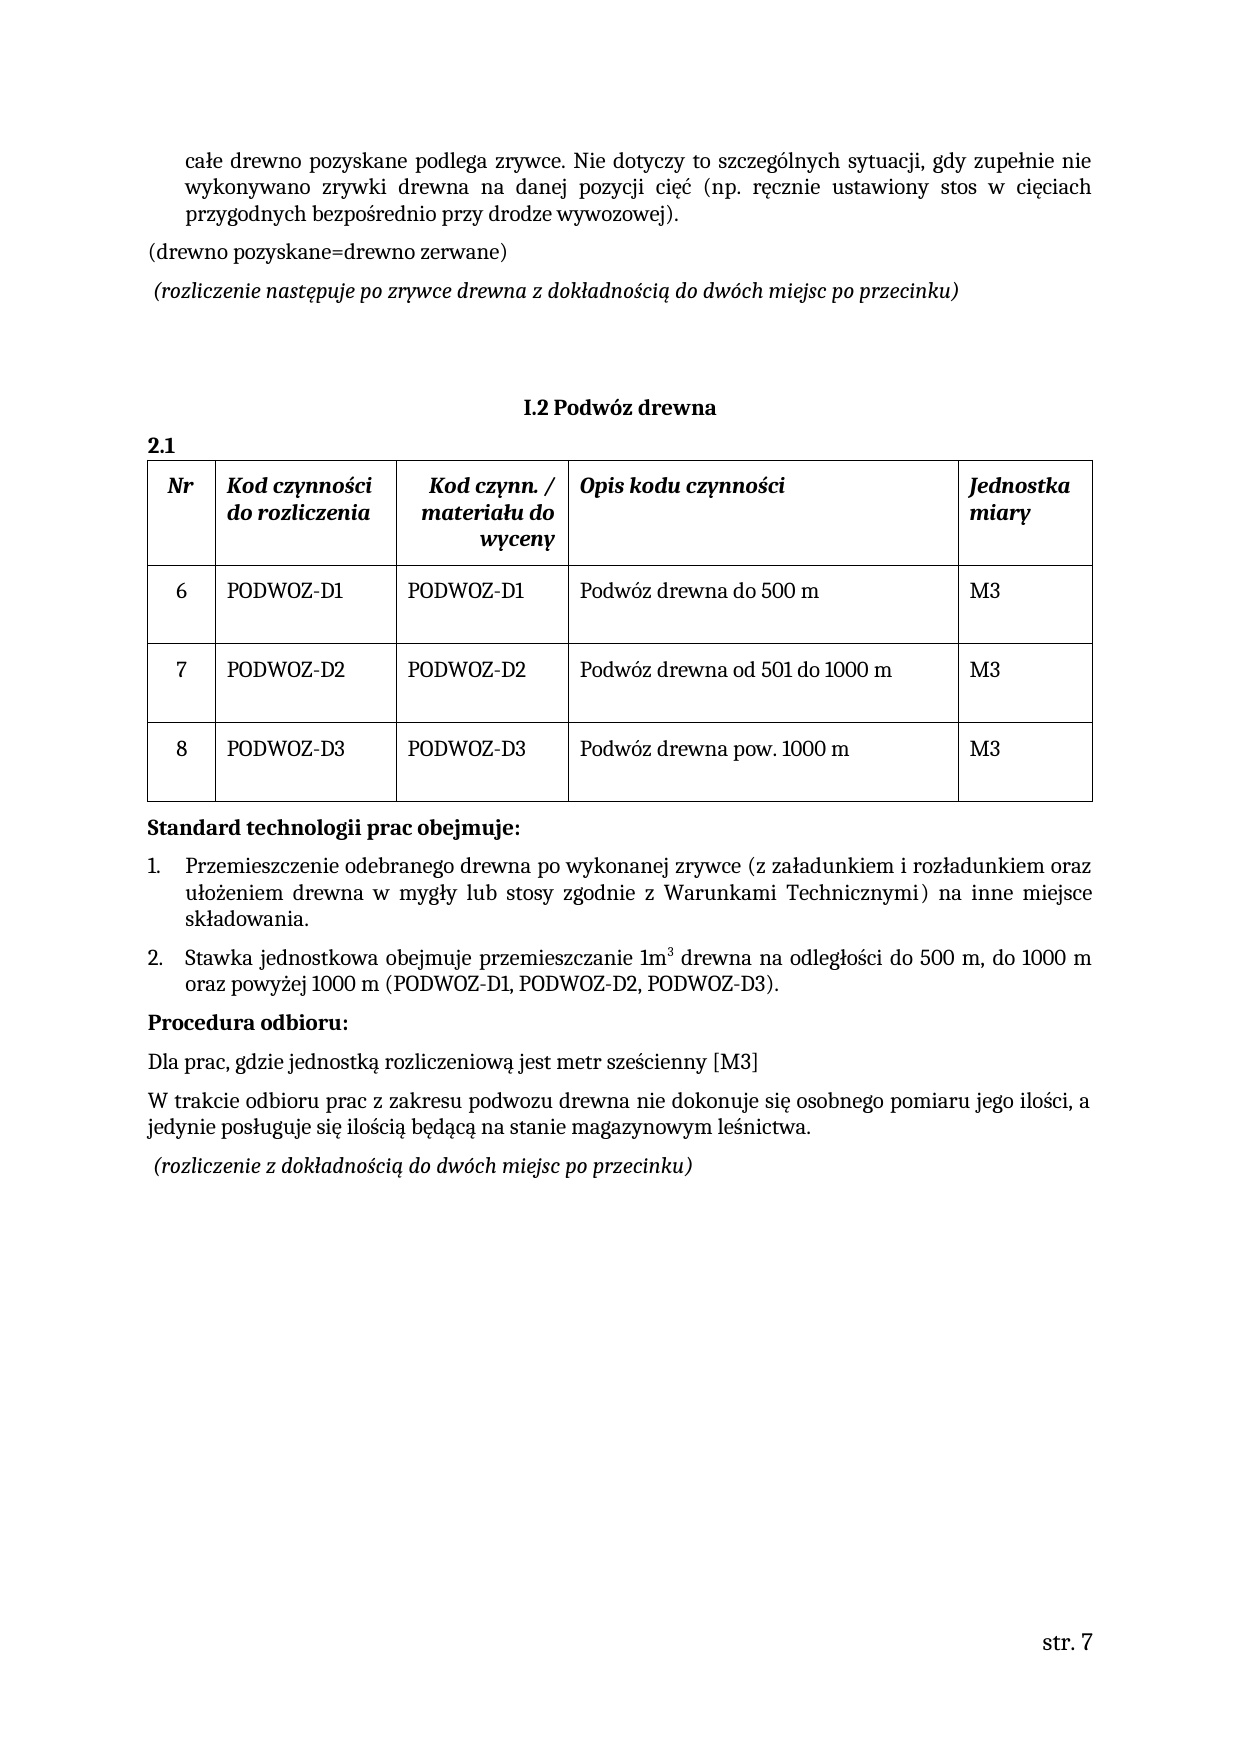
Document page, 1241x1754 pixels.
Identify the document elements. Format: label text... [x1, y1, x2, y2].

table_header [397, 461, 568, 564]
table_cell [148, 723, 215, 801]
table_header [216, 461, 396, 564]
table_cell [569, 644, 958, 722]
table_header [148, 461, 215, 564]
text (rozliczenie z dokładnością do dwóch miejsc po przecinku) [148, 1153, 1093, 1179]
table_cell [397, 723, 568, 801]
list Przemieszczenie odebranego drewna po wykonanej zrywce (z załadunkiem i rozładunkiem oraz ułożeniem drewna w mygły lub stosy zgodnie z Warunkami Technicznymi) na inne miejsce składowania. [148, 853, 1093, 932]
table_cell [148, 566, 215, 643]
text W trakcie odbioru prac z zakresu podwozu drewna nie dokonuje się osobnego pomiaru jego ilości, a jedynie posługuje się ilością będącą na stanie magazynowym leśnictwa. [148, 1088, 1093, 1140]
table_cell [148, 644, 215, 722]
text Dla prac, gdzie jednostką rozliczeniową jest metr sześcienny [M3] [148, 1049, 1093, 1075]
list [148, 148, 1093, 227]
text 2.1 [148, 433, 1093, 459]
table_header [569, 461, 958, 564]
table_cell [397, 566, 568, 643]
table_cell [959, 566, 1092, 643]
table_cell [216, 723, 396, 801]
text Standard technologii prac obejmuje: [148, 814, 1093, 841]
text (rozliczenie następuje po zrywce drewna z dokładnością do dwóch miejsc po przecinku) [148, 278, 1093, 304]
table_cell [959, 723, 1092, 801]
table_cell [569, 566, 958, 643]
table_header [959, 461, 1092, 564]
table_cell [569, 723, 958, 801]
text Procedura odbioru: [148, 1010, 1093, 1036]
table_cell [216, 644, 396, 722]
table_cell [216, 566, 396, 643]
text (drewno pozyskane=drewno zerwane) [148, 239, 1093, 266]
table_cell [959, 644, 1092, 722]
list Stawka jednostkowa obejmuje przemieszczanie 1m3 drewna na odległości do 500 m, do 1000 m oraz powyżej 1000 m (PODWOZ-D1, PODWOZ-D2, PODWOZ-D3). [148, 945, 1093, 997]
text I.2 Podwóz drewna [148, 394, 1093, 421]
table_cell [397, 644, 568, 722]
